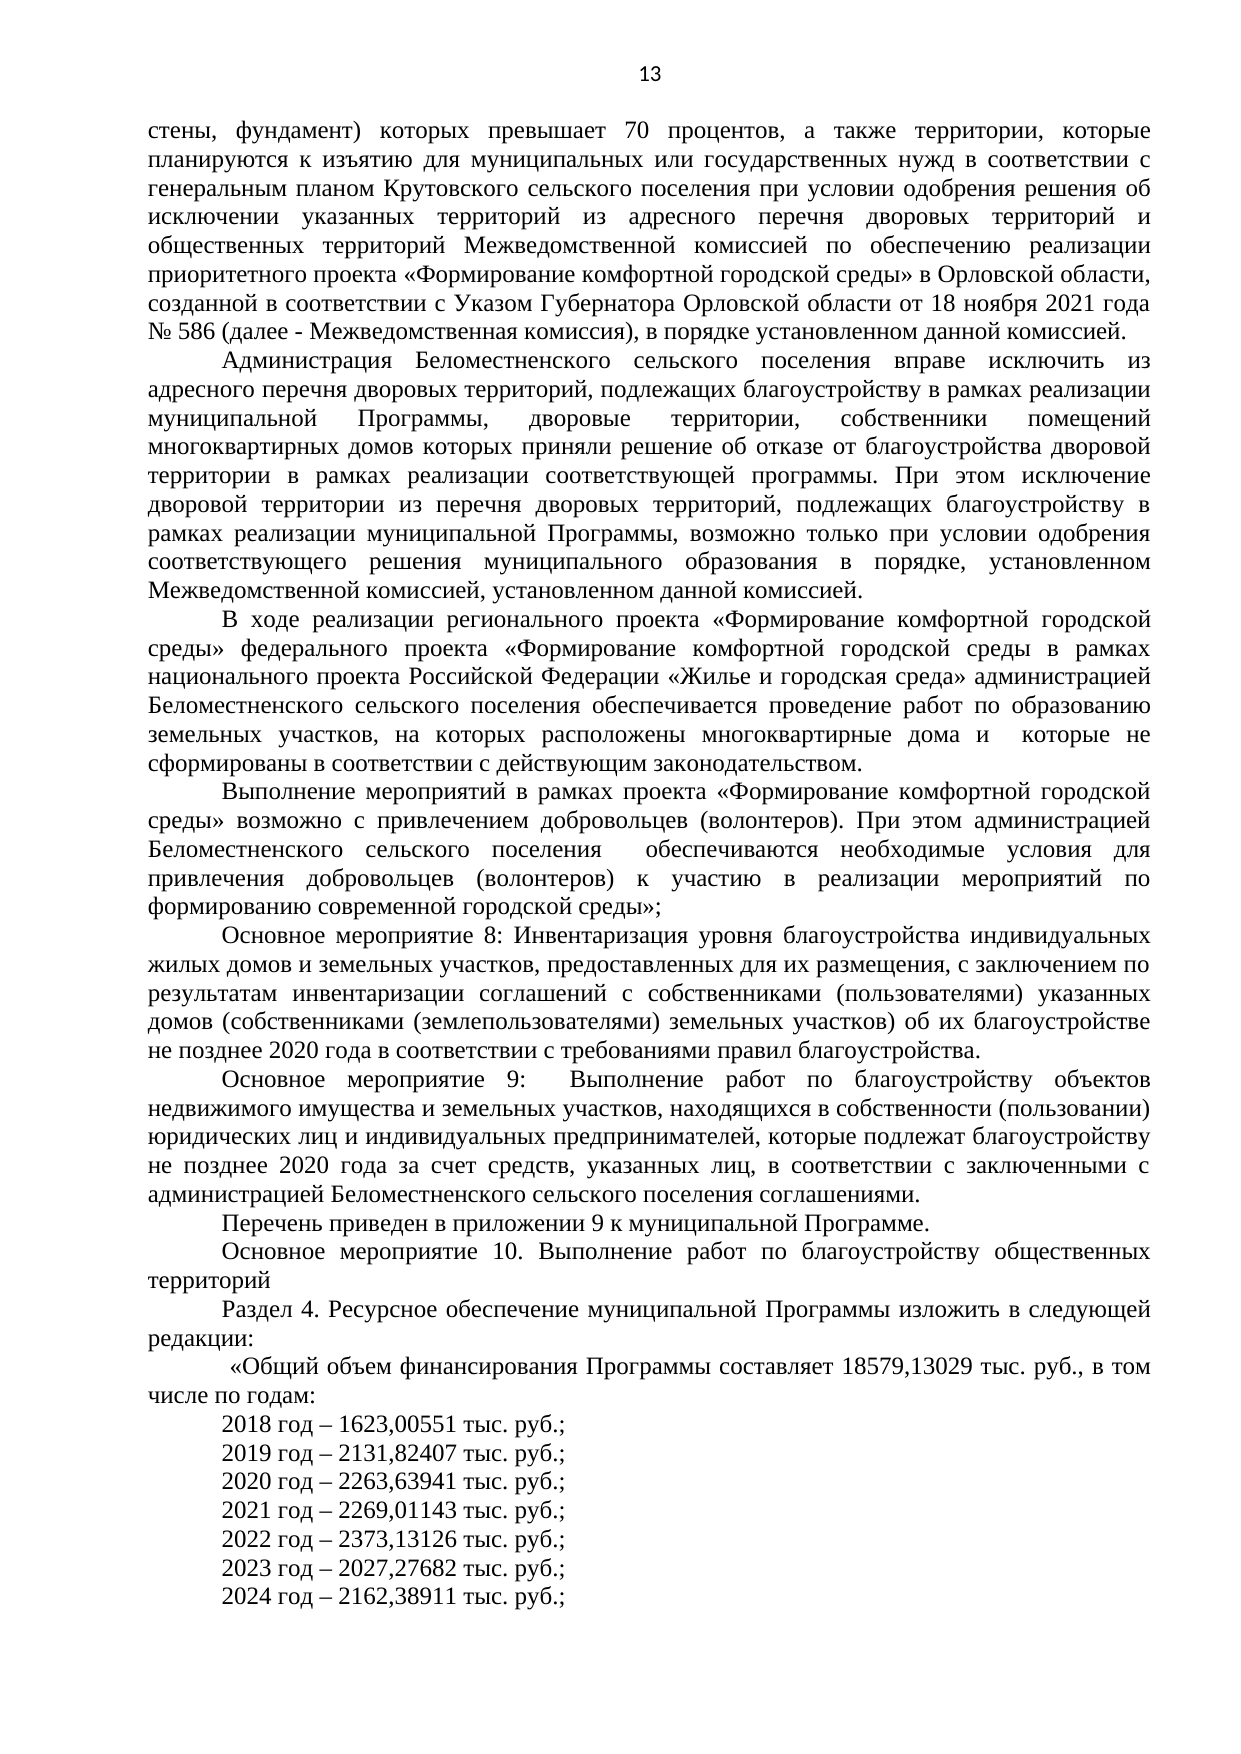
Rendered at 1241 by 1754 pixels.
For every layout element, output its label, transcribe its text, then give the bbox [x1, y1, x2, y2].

text Раздел 4. Ресурсное обеспечение муниципальной Программы изложить в следующей редакции: [148, 1294, 1152, 1351]
text Администрация Беломестненского сельского поселения вправе исключить из адресного перечня дворовых территорий, подлежащих благоустройству в рамках реализации муниципальной Программы, дворовые территории, собственники помещений многоквартирных домов которых приняли решение об отказе от благоустройства дворовой территории в рамках реализации соответствующей программы. При этом исключение дворовой территории из перечня дворовых территорий, подлежащих благоустройству в рамках реализации муниципальной Программы, возможно только при условии одобрения соответствующего решения муниципального образования в порядке, установленном Межведомственной комиссией, установленном данной комиссией. [148, 345, 1152, 604]
text Выполнение мероприятий в рамках проекта «Формирование комфортной городской среды» возможно с привлечением добровольцев (волонтеров). При этом администрацией Беломестненского сельского поселения обеспечиваются необходимые условия для привлечения добровольцев (волонтеров) к участию в реализации мероприятий по формированию современной городской среды»; [148, 776, 1152, 920]
text Перечень приведен в приложении 9 к муниципальной Программе. [148, 1208, 1152, 1236]
text 2021 год – 2269,01143 тыс. руб.; [148, 1495, 1152, 1524]
text 2019 год – 2131,82407 тыс. руб.; [148, 1438, 1152, 1466]
text Основное мероприятие 9: Выполнение работ по благоустройству объектов недвижимого имущества и земельных участков, находящихся в собственности (пользовании) юридических лиц и индивидуальных предпринимателей, которые подлежат благоустройству не позднее 2020 года за счет средств, указанных лиц, в соответствии с заключенными с администрацией Беломестненского сельского поселения соглашениями. [148, 1064, 1152, 1208]
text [148, 115, 1152, 345]
text 2018 год – 1623,00551 тыс. руб.; [148, 1409, 1152, 1438]
text 2020 год – 2263,63941 тыс. руб.; [148, 1466, 1152, 1495]
text 2022 год – 2373,13126 тыс. руб.; [148, 1524, 1152, 1553]
text В ходе реализации регионального проекта «Формирование комфортной городской среды» федерального проекта «Формирование комфортной городской среды в рамках национального проекта Российской Федерации «Жилье и городская среда» администрацией Беломестненского сельского поселения обеспечивается проведение работ по образованию земельных участков, на которых расположены многоквартирные дома и которые не сформированы в соответствии с действующим законодательством. [148, 604, 1152, 776]
text Основное мероприятие 10. Выполнение работ по благоустройству общественных территорий [148, 1236, 1152, 1294]
text Основное мероприятие 8: Инвентаризация уровня благоустройства индивидуальных жилых домов и земельных участков, предоставленных для их размещения, с заключением по результатам инвентаризации соглашений с собственниками (пользователями) указанных домов (собственниками (землепользователями) земельных участков) об их благоустройстве не позднее 2020 года в соответствии с требованиями правил благоустройства. [148, 920, 1152, 1064]
text «Общий объем финансирования Программы составляет 18579,13029 тыс. руб., в том числе по годам: [148, 1351, 1152, 1409]
text 2024 год – 2162,38911 тыс. руб.; [148, 1581, 1152, 1610]
text 2023 год – 2027,27682 тыс. руб.; [148, 1553, 1152, 1581]
